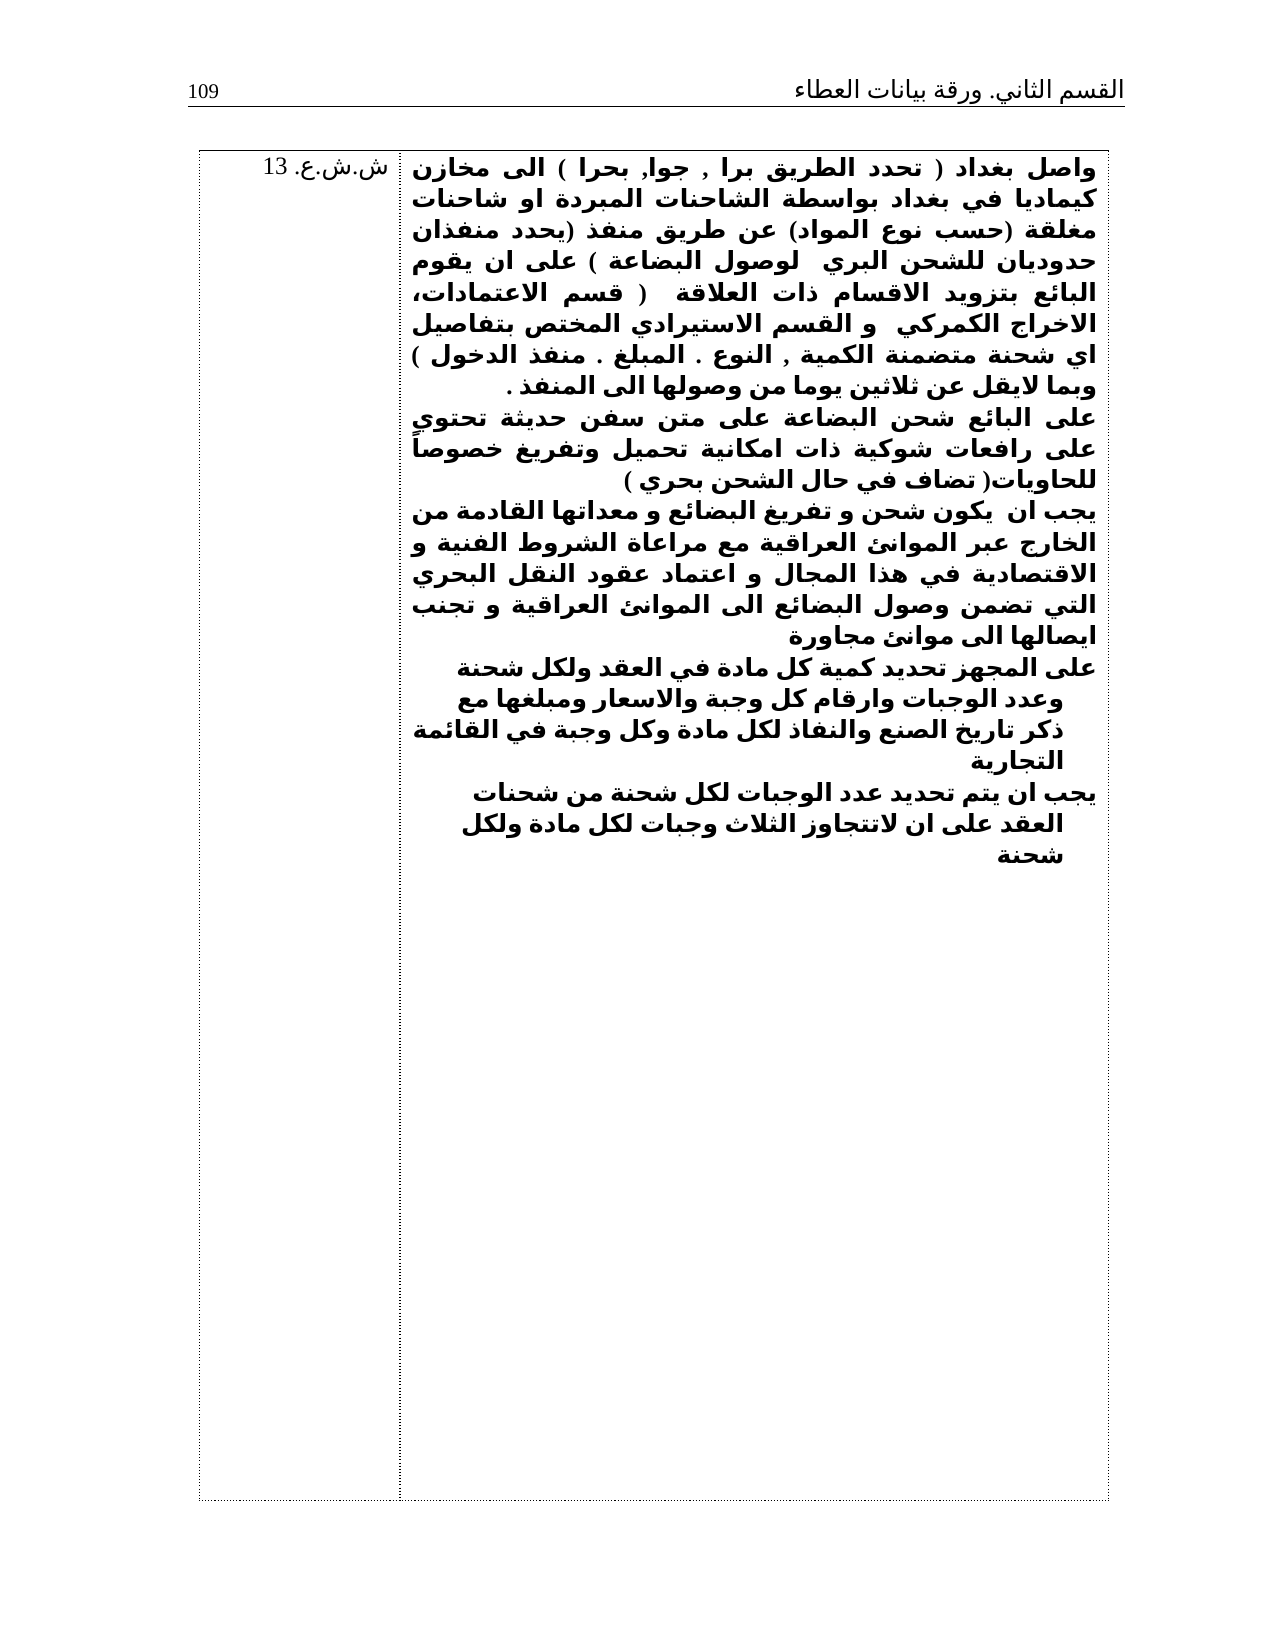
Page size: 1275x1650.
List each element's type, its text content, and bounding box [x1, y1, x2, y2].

table_cell واصل بغداد ( تحدد الطريق برا , جوا, بحرا ) الى مخازن كيماديا في بغداد بواسطة الشاحنات المبردة او شاحنات مغلقة (حسب نوع المواد) عن طريق منفذ (يحدد منفذان حدوديان للشحن البري لوصول البضاعة ) على ان يقوم البائع بتزويد الاقسام ذات العلاقة ( قسم الاعتمادات، الاخراج الكمركي و القسم الاستيرادي المختص بتفاصيل اي شحنة متضمنة الكمية , النوع . المبلغ . منفذ الدخول ) وبما لايقل عن ثلاثين يوما من وصولها الى المنفذ . على البائع شحن البضاعة على متن سفن حديثة تحتوي على رافعات شوكية ذات امكانية تحميل وتفريغ خصوصاً للحاويات( تضاف في حال الشحن بحري ) يجب ان يكون شحن و تفريغ البضائع و معداتها القادمة من الخارج عبر الموانئ العراقية مع مراعاة الشروط الفنية و الاقتصادية في هذا المجال و اعتماد عقود النقل البحري التي تضمن وصول البضائع الى الموانئ العراقية و تجنب ايصالها الى موانئ مجاورة على المجهز تحديد كمية كل مادة في العقد ولكل شحنة وعدد الوجبات وارقام كل وجبة والاسعار ومبلغها مع ذكر تاريخ الصنع والنفاذ لكل مادة وكل وجبة في القائمة التجارية يجب ان يتم تحديد عدد الوجبات لكل شحنة من شحنات العقد على ان لاتتجاوز الثلاث وجبات لكل مادة ولكل شحنة [400, 151, 1109, 1500]
table_cell ش.ش.ع. 13 [199, 151, 400, 1500]
